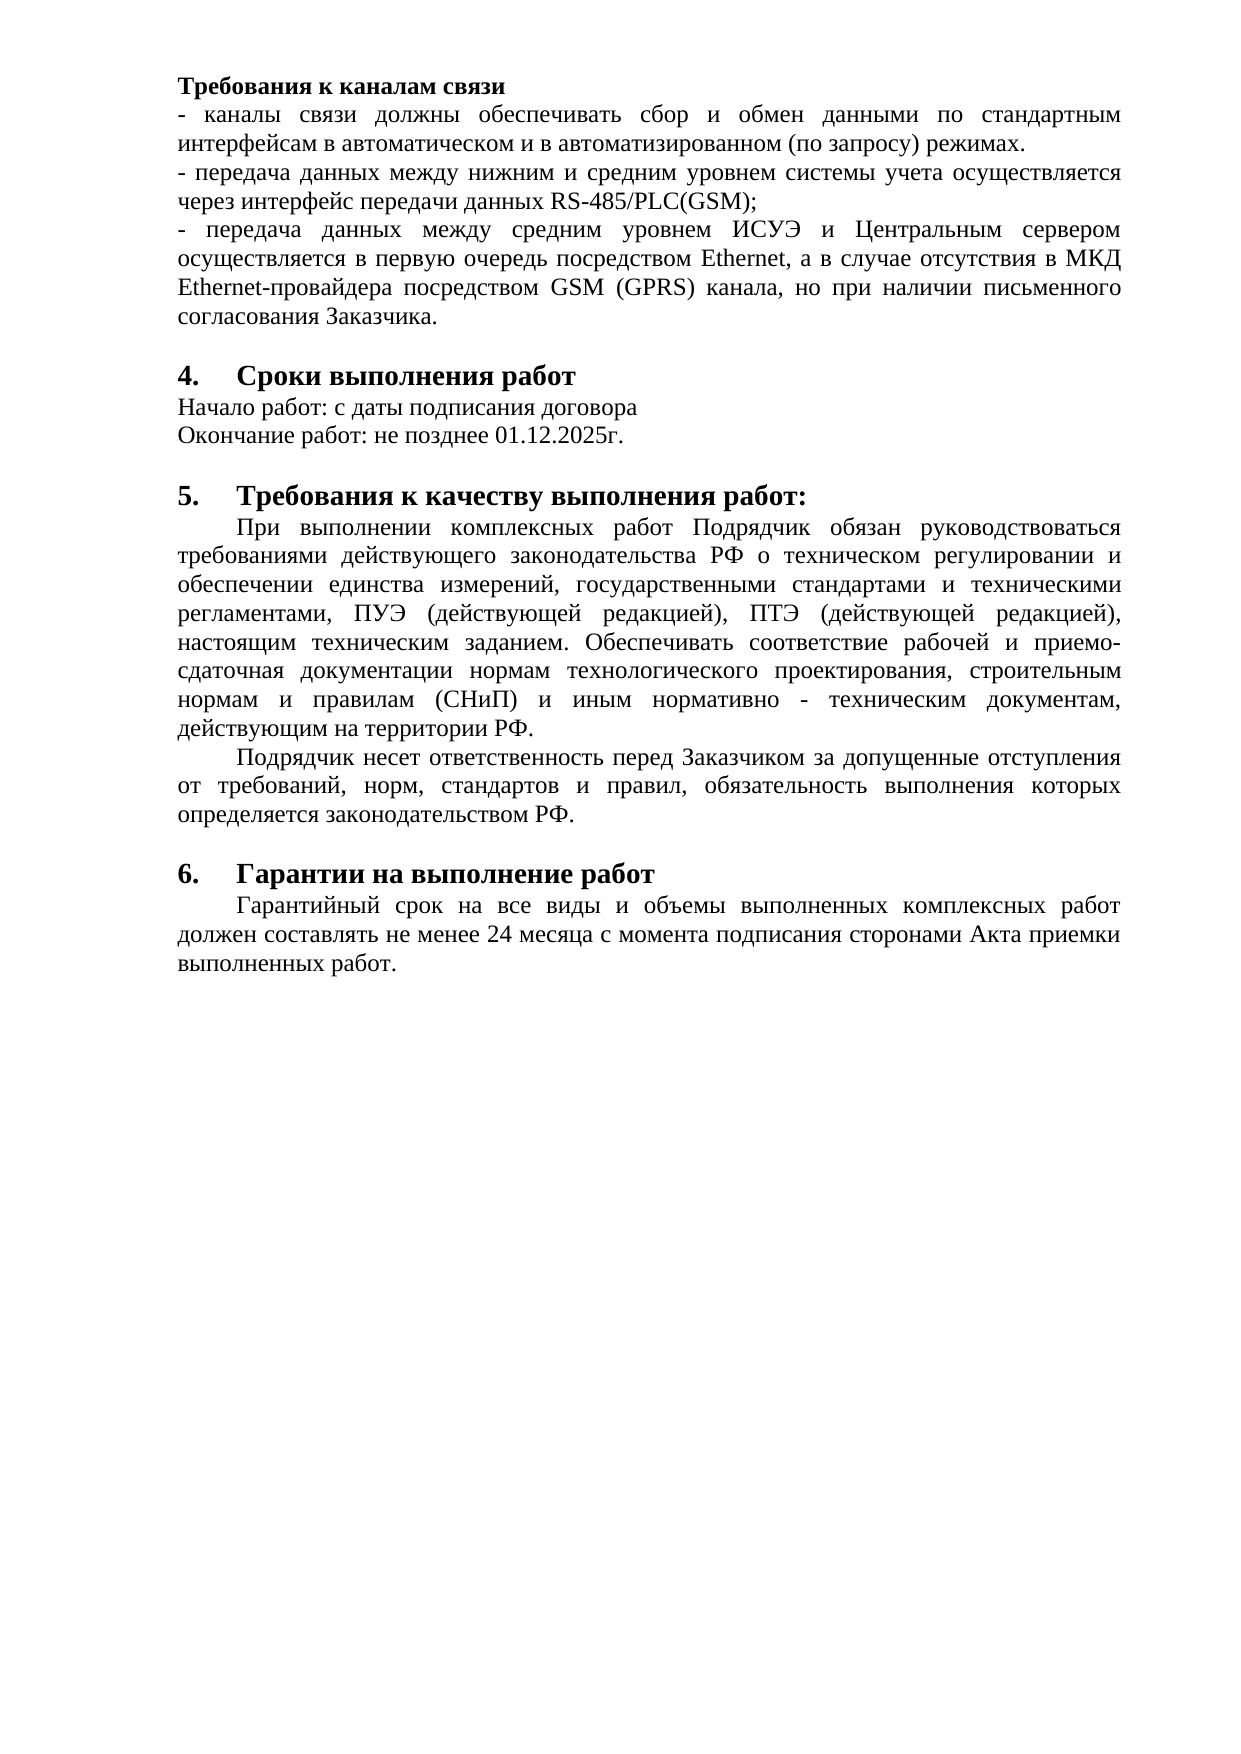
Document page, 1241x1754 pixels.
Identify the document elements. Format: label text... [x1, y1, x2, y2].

text Гарантийный срок на все виды и объемы выполненных комплексных работ должен составлять не менее 24 месяца с момента подписания сторонами Акта приемки выполненных работ. [177, 890, 1122, 976]
text Начало работ: с даты подписания договора [177, 392, 1122, 421]
text 4. Сроки выполнения работ [177, 358, 1122, 392]
text Подрядчик несет ответственность перед Заказчиком за допущенные отступления от требований, норм, стандартов и правил, обязательность выполнения которых определяется законодательством РФ. [177, 742, 1122, 828]
text При выполнении комплексных работ Подрядчик обязан руководствоваться требованиями действующего законодательства РФ о техническом регулировании и обеспечении единства измерений, государственными стандартами и техническими регламентами, ПУЭ (действующей редакцией), ПТЭ (действующей редакцией), настоящим техническим заданием. Обеспечивать соответствие рабочей и приемо-сдаточная документации нормам технологического проектирования, строительным нормам и правилам (СНиП) и иным нормативно - техническим документам, действующим на территории РФ. [177, 512, 1122, 742]
text Окончание работ: не позднее 01.12.2025г. [177, 421, 1122, 449]
text Требования к каналам связи [177, 71, 1122, 99]
text - передача данных между нижним и средним уровнем системы учета осуществляется через интерфейс передачи данных RS-485/PLC(GSM); [177, 157, 1122, 214]
text 6. Гарантии на выполнение работ [177, 857, 1122, 890]
text 5. Требования к качеству выполнения работ: [177, 478, 1122, 512]
text - каналы связи должны обеспечивать сбор и обмен данными по стандартным интерфейсам в автоматическом и в автоматизированном (по запросу) режимах. [177, 99, 1122, 157]
text - передача данных между средним уровнем ИСУЭ и Центральным сервером осуществляется в первую очередь посредством Ethernet, а в случае отсутствия в МКД Ethernet-провайдера посредством GSM (GPRS) канала, но при наличии письменного согласования Заказчика. [177, 214, 1122, 329]
